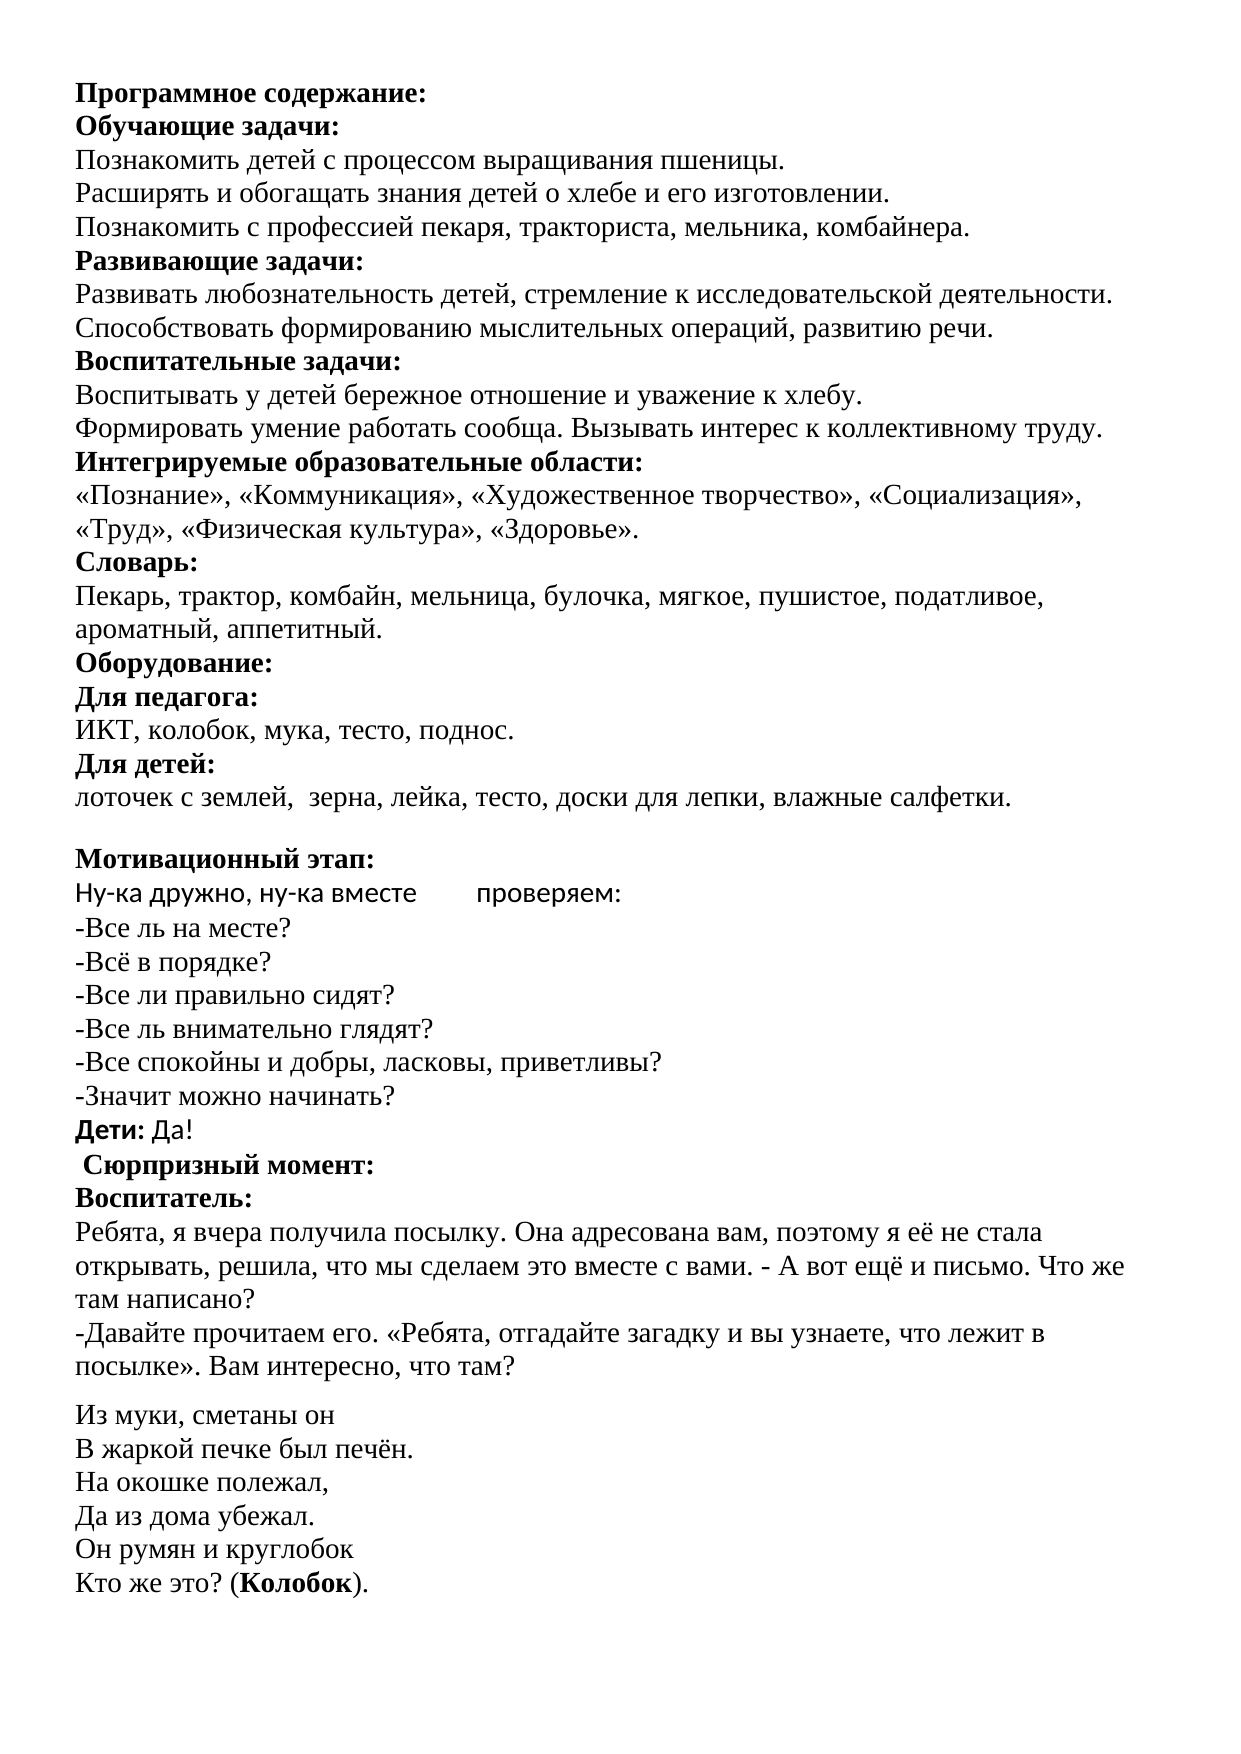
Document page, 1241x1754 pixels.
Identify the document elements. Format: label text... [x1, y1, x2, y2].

text Ребята, я вчера получила посылку. Она адресована вам, поэтому я её не стала открывать, решила, что мы сделаем это вместе с вами. - А вот ещё и письмо. Что же там написано? [75, 1214, 1165, 1315]
text Из муки, сметаны он В жаркой печке был печён. На окошке полежал, Да из дома убежал. Он румян и круглобок Кто же это? (Колобок). [75, 1397, 1165, 1599]
text -Все ли правильно сидят? [75, 977, 1165, 1011]
text -Все ль на месте? [75, 910, 1165, 944]
text -Все спокойны и добры, ласковы, приветливы? [75, 1044, 1165, 1078]
text Мотивационный этап: Ну-ка дружно, ну-ка вместе проверяем: [75, 841, 1165, 910]
text -Всё в порядке? [75, 944, 1165, 977]
text Развивающие задачи: Развивать любознательность детей, стремление к исследовательской деятельности. Способствовать формированию мыслительных операций, развитию речи. Воспитательные задачи: Воспитывать у детей бережное отношение и уважение к хлебу. Формировать умение работать сообща. Вызывать интерес к коллективному труду. Интегрируемые образовательные области: «Познание», «Коммуникация», «Художественное творчество», «Социализация», «Труд», «Физическая культура», «Здоровье». Словарь: Пекарь, трактор, комбайн, мельница, булочка, мягкое, пушистое, податливое, ароматный, аппетитный. Оборудование: Для педагога: ИКТ, колобок, мука, тесто, поднос. Для детей: лоточек с землей, зерна, лейка, тесто, доски для лепки, влажные салфетки. [75, 243, 1165, 841]
text Сюрпризный момент: [75, 1147, 1165, 1181]
text Воспитатель: [75, 1181, 1165, 1214]
text -Значит можно начинать? [75, 1078, 1165, 1111]
text Дети: Да! [75, 1111, 1165, 1147]
text -Давайте прочитаем его. «Ребята, отгадайте загадку и вы узнаете, что лежит в посылке». Вам интересно, что там? [75, 1315, 1165, 1382]
text -Все ль внимательно глядят? [75, 1011, 1165, 1044]
text Программное содержание: Обучающие задачи: Познакомить детей с процессом выращивания пшеницы. Расширять и обогащать знания детей о хлебе и его изготовлении. Познакомить с профессией пекаря, тракториста, мельника, комбайнера. [75, 75, 1165, 243]
